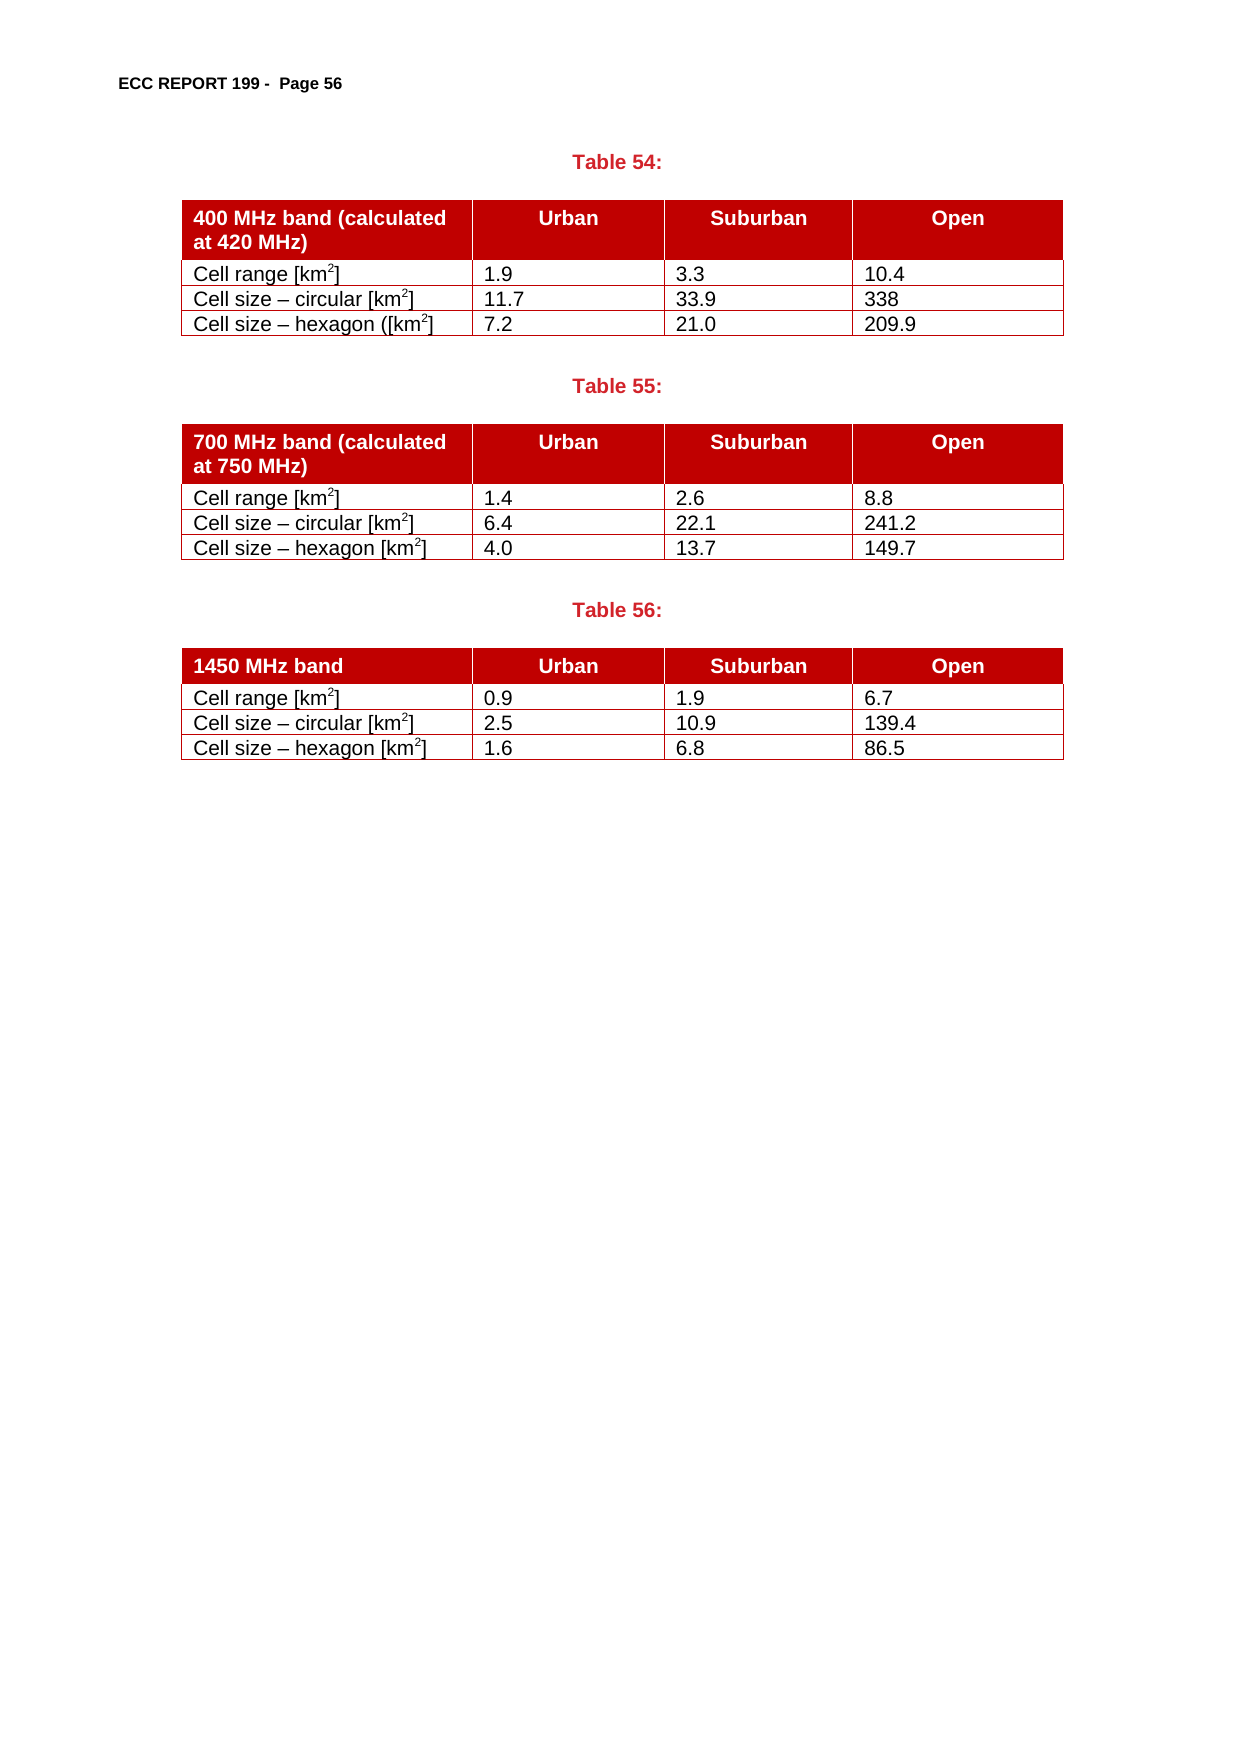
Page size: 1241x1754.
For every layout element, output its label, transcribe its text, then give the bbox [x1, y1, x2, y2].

table_cell 86.5 [853, 735, 1063, 759]
table_cell Cell size – circular [km2] [182, 510, 472, 534]
table_cell 6.7 [853, 685, 1063, 709]
table_header Open [853, 200, 1063, 260]
table_cell Cell size – hexagon [km2] [182, 735, 472, 759]
table_header Suburban [665, 648, 852, 684]
table_cell 338 [853, 286, 1063, 310]
table_cell Cell size – hexagon ([km2] [182, 311, 472, 335]
table_cell 21.0 [665, 311, 852, 335]
table_cell 1.9 [665, 685, 852, 709]
table_header Suburban [665, 200, 852, 260]
table_cell 2.6 [665, 485, 852, 509]
table_cell 8.8 [853, 485, 1063, 509]
table_cell 139.4 [853, 710, 1063, 734]
table_cell Cell size – circular [km2] [182, 286, 472, 310]
table_cell 241.2 [853, 510, 1063, 534]
table_header 1450 MHz band [182, 648, 472, 684]
table_cell 10.9 [665, 710, 852, 734]
table_header Open [853, 648, 1063, 684]
table_cell 33.9 [665, 286, 852, 310]
table_cell 209.9 [853, 311, 1063, 335]
table_cell Cell size – hexagon [km2] [182, 535, 472, 559]
table_cell 11.7 [473, 286, 664, 310]
table_cell Cell range [km2] [182, 485, 472, 509]
table_header Urban [473, 648, 664, 684]
table_cell 4.0 [473, 535, 664, 559]
table_cell 1.9 [473, 261, 664, 285]
table_header 700 MHz band (calculated at 750 MHz) [182, 424, 472, 484]
table_header Open [853, 424, 1063, 484]
table_cell 149.7 [853, 535, 1063, 559]
table_cell 6.4 [473, 510, 664, 534]
table_cell 22.1 [665, 510, 852, 534]
table_cell 13.7 [665, 535, 852, 559]
table_cell 7.2 [473, 311, 664, 335]
table_cell 3.3 [665, 261, 852, 285]
table_header 400 MHz band (calculated at 420 MHz) [182, 200, 472, 260]
table_header Urban [473, 200, 664, 260]
table_header Urban [473, 424, 664, 484]
table_cell Cell range [km2] [182, 261, 472, 285]
table_cell 0.9 [473, 685, 664, 709]
table_header Suburban [665, 424, 852, 484]
table_cell 1.4 [473, 485, 664, 509]
table_cell 2.5 [473, 710, 664, 734]
table_cell 10.4 [853, 261, 1063, 285]
table_cell Cell size – circular [km2] [182, 710, 472, 734]
table_cell 1.6 [473, 735, 664, 759]
table_cell 6.8 [665, 735, 852, 759]
table_cell Cell range [km2] [182, 685, 472, 709]
